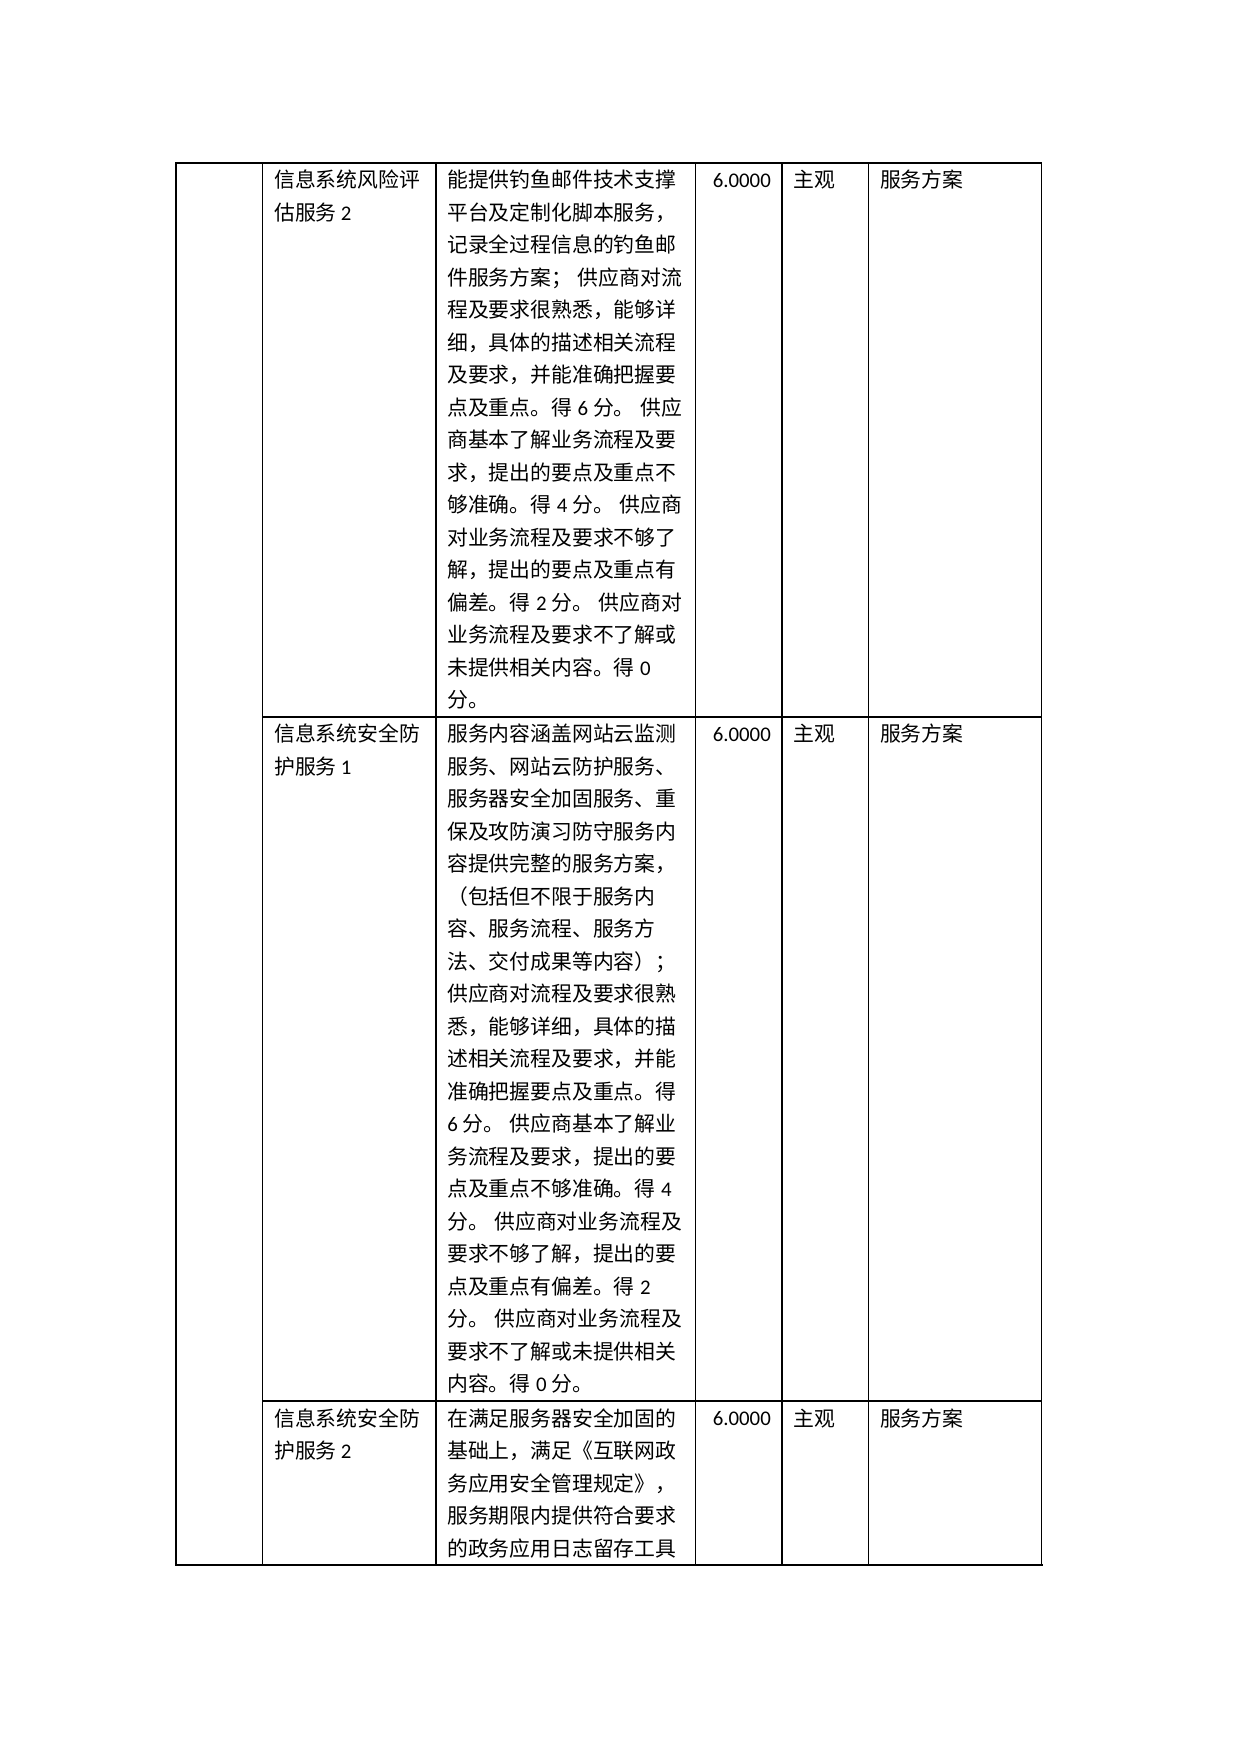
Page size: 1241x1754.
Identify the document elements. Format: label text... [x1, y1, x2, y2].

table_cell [437, 1402, 695, 1564]
table_cell 信息系统安全防护服务2 [263, 1402, 435, 1564]
table_cell 服务内容涵盖网站云监测服务、网站云防护服务、服务器安全加固服务、重保及攻防演习防守服务内容提供完整的服务方案，（包括但不限于服务内容、服务流程、服务方法、交付成果等内容）； 供应商对流程及要求很熟悉，能够详细，具体的描述相关流程及要求，并能准确把握要点及重点。得 6 分。 供应商基本了解业务流程及要求，提出的要点及重点不够准确。得 4 分。 供应商对业务流程及要求不够了解，提出的要点及重点有偏差。得 2 分。 供应商对业务流程及要求不了解或未提供相关内容。得 0 分。 [437, 718, 695, 1400]
table_cell 主观 [783, 164, 868, 716]
table_cell 信息系统安全防护服务1 [263, 718, 435, 1400]
table_cell 6.0000 [696, 1402, 781, 1564]
table_cell 服务方案 [869, 718, 1041, 1400]
table_cell 能提供钓鱼邮件技术支撑平台及定制化脚本服务，记录全过程信息的钓鱼邮件服务方案； 供应商对流程及要求很熟悉，能够详细，具体的描述相关流程及要求，并能准确把握要点及重点。得 6 分。 供应商基本了解业务流程及要求，提出的要点及重点不够准确。得 4 分。 供应商对业务流程及要求不够了解，提出的要点及重点有偏差。得 2 分。 供应商对业务流程及要求不了解或未提供相关内容。得 0 分。 [437, 164, 695, 716]
table_cell 服务方案 [869, 164, 1041, 716]
table_cell 6.0000 [696, 164, 781, 716]
table_cell 主观 [783, 718, 868, 1400]
table_cell 服务方案 [869, 1402, 1041, 1564]
table_cell 信息系统风险评估服务2 [263, 164, 435, 716]
table_cell 主观 [783, 1402, 868, 1564]
table_cell 6.0000 [696, 718, 781, 1400]
